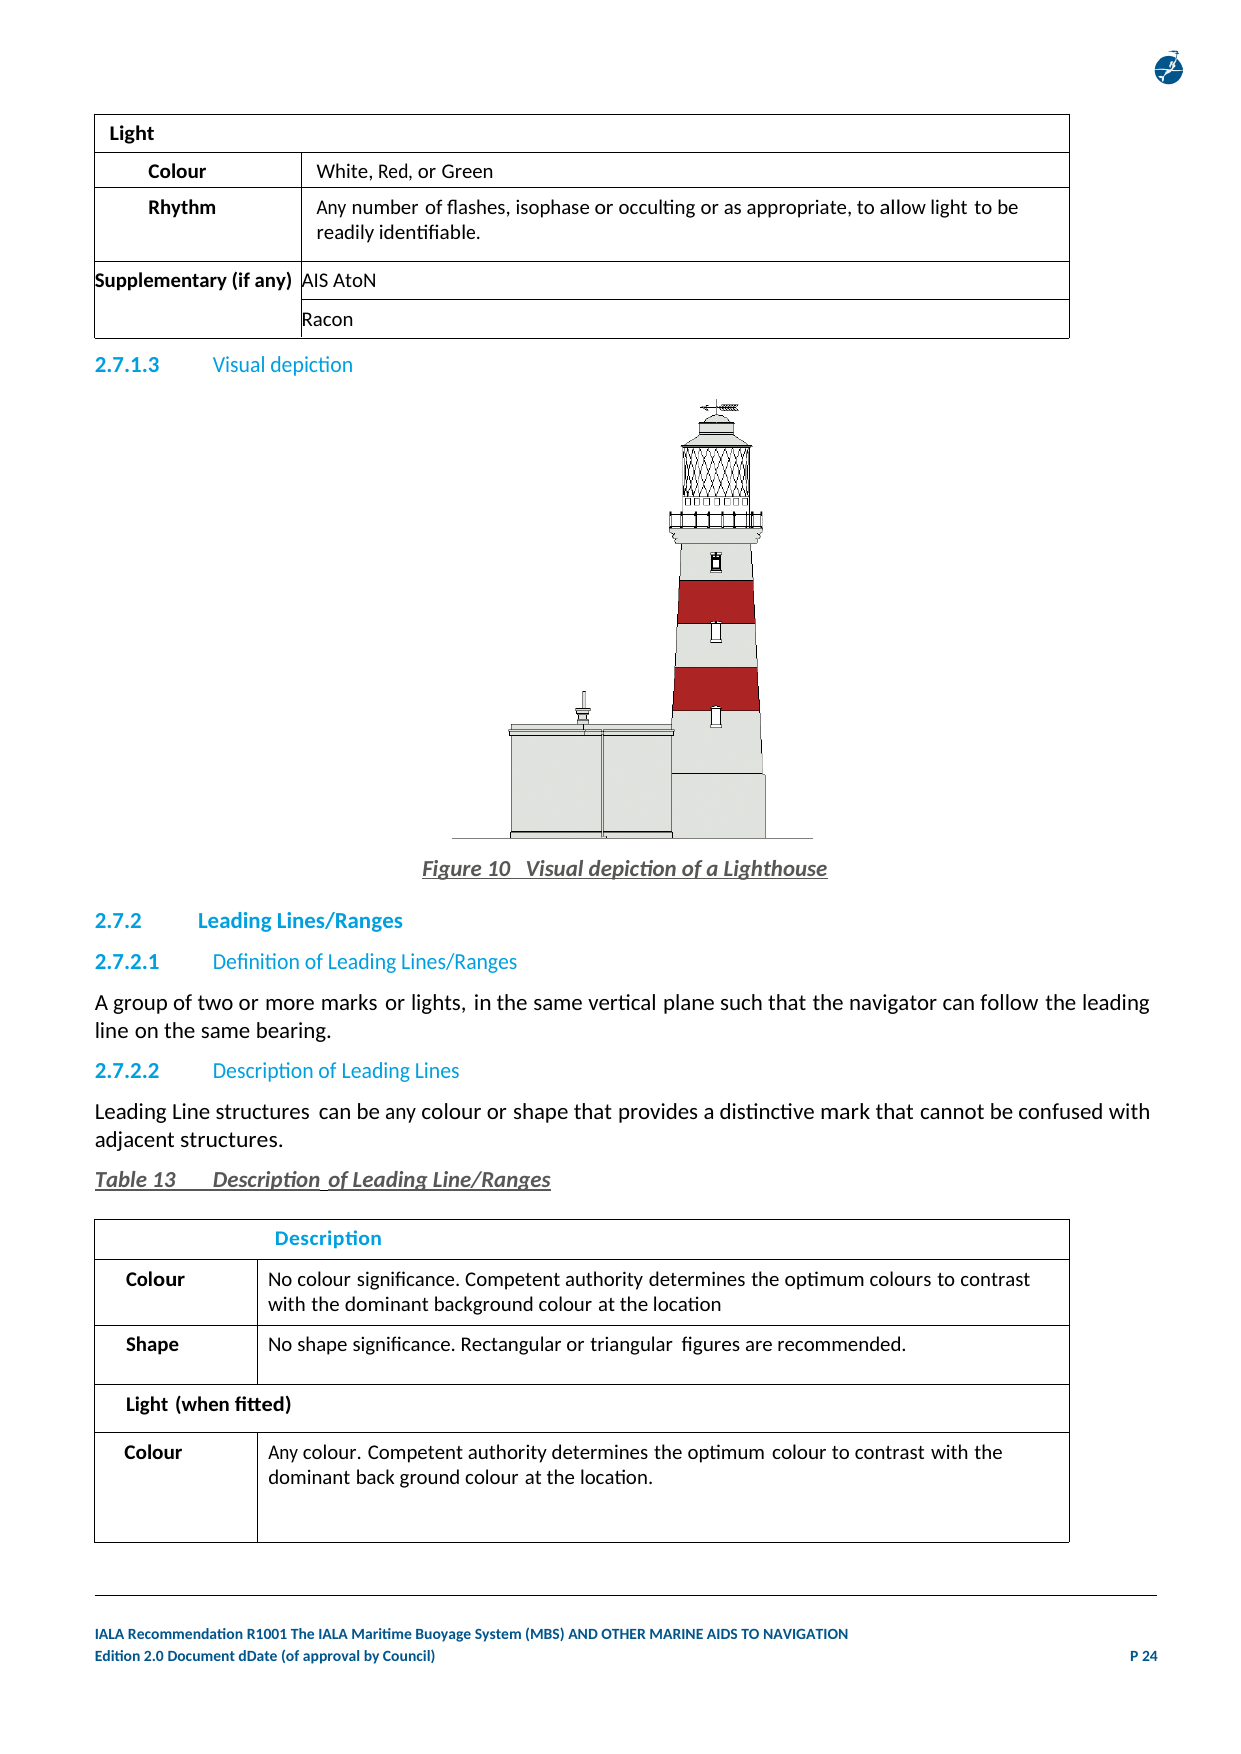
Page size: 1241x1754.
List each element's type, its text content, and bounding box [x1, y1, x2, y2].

text A group of two or more marks or lights, in the same vertical plane such that the navigator can follow the leading line on the same bearing. [94, 988, 1157, 1044]
picture [1123, 0, 1241, 119]
table_cell Colour [95, 1260, 257, 1325]
table_cell Shape [95, 1326, 257, 1384]
table_cell Any colour. Competent authority determines the optimum colour to contrast with the dominant back ground colour at the location. [258, 1433, 1069, 1541]
table_cell Rhythm [95, 188, 301, 261]
table_header Description [95, 1220, 1069, 1259]
table_cell No colour significance. Competent authority determines the optimum colours to contrast with the dominant background colour at the location [258, 1260, 1069, 1325]
picture [425, 391, 827, 853]
table_cell Any number of flashes, isophase or occulting or as appropriate, to allow light to be readily identifiable. [302, 188, 1069, 261]
subtitle Leading Lines/Ranges [94, 907, 1157, 935]
table_cell Colour [95, 1433, 257, 1541]
subtitle Visual depiction [94, 350, 1157, 378]
table_cell Light [95, 115, 1069, 152]
table_cell Light (when fitted) [95, 1385, 1069, 1432]
text Visual depiction of a Lighthouse [94, 852, 1157, 882]
subtitle Definition of Leading Lines/Ranges [94, 947, 1157, 975]
table_cell Colour [95, 153, 301, 187]
table_cell Racon [302, 300, 1069, 337]
table_cell White, Red, or Green [302, 153, 1069, 187]
text Description of Leading Line/Ranges [94, 1165, 1157, 1194]
table_cell AIS AtoN [302, 262, 1069, 299]
text Leading Line structures can be any colour or shape that provides a distinctive mark that cannot be confused with adjacent structures. [94, 1097, 1157, 1153]
table_cell No shape significance. Rectangular or triangular figures are recommended. [258, 1326, 1069, 1384]
table_cell Supplementary (if any) [95, 262, 301, 337]
subtitle Description of Leading Lines [94, 1056, 1157, 1084]
